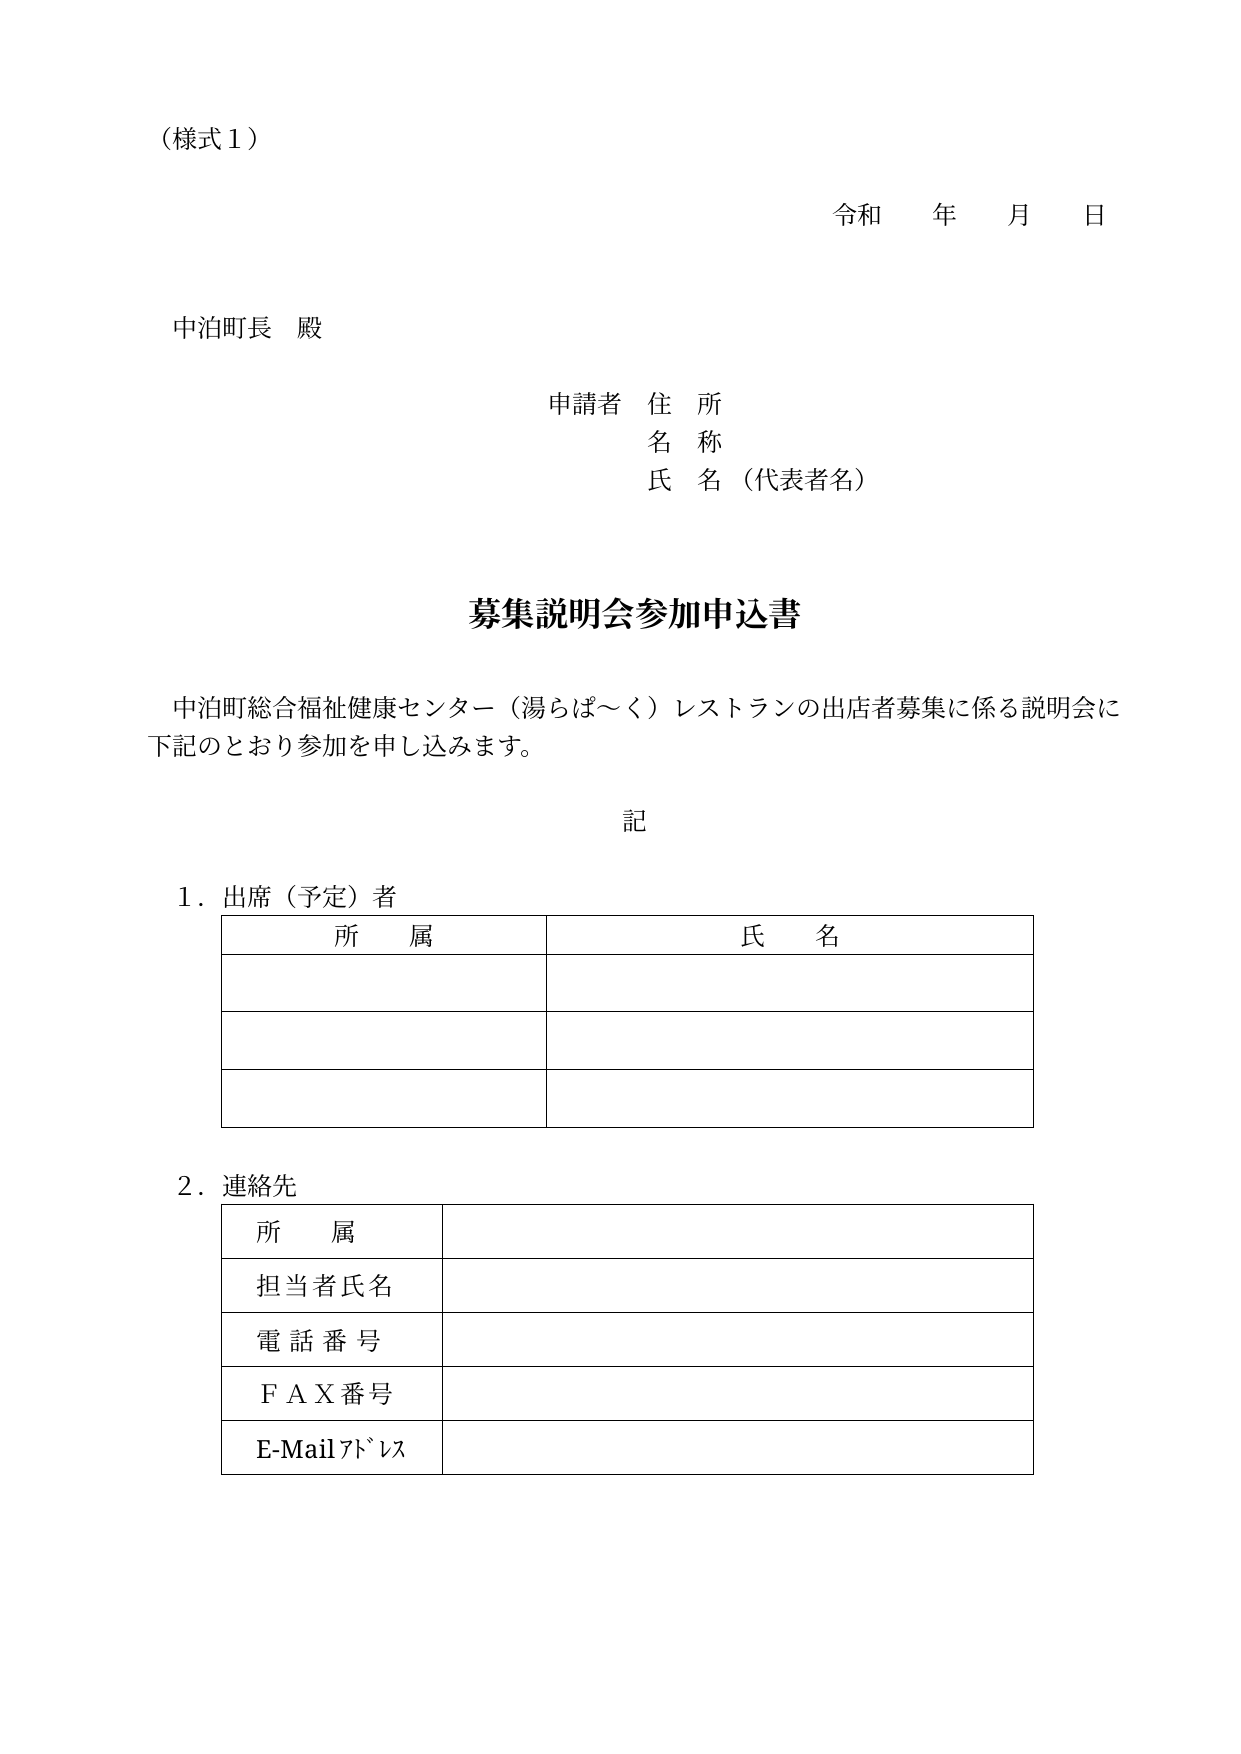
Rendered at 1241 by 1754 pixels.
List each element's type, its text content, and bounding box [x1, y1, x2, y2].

text （様式１） [148, 119, 1122, 157]
table_cell [547, 1070, 1033, 1127]
table_cell [547, 1012, 1033, 1069]
text ２．連絡先 [148, 1166, 1122, 1203]
table_cell 電話番号 [222, 1313, 442, 1366]
table_cell E-Mailｱﾄﾞﾚｽ [222, 1421, 442, 1474]
text 中泊町長 殿 [148, 308, 1122, 346]
table_header 氏 名 [547, 916, 1033, 954]
table_cell [443, 1421, 1033, 1474]
table_cell [222, 955, 546, 1011]
table_header [443, 1205, 1033, 1258]
table_header 所 属 [222, 916, 546, 954]
text 氏 名 （代表者名） [148, 460, 1122, 498]
text 募集説明会参加申込書 [148, 574, 1122, 649]
subtitle 記 [148, 801, 1122, 839]
table_header 所属 [222, 1205, 442, 1258]
text 申請者 住 所 [148, 384, 1122, 422]
text 名 称 [148, 422, 1122, 460]
table_cell [222, 1012, 546, 1069]
table_cell [222, 1070, 546, 1127]
table_cell ＦＡＸ番号 [222, 1367, 442, 1420]
text 令和 年 月 日 [148, 194, 1108, 232]
table_cell [443, 1259, 1033, 1312]
table_cell [443, 1313, 1033, 1366]
text 中泊町総合福祉健康センター（湯らぱ～く）レストランの出店者募集に係る説明会に下記のとおり参加を申し込みます。 [148, 687, 1122, 763]
table_cell [547, 955, 1033, 1011]
table_cell [443, 1367, 1033, 1420]
table_cell 担当者氏名 [222, 1259, 442, 1312]
text １．出席（予定）者 [148, 877, 1122, 915]
